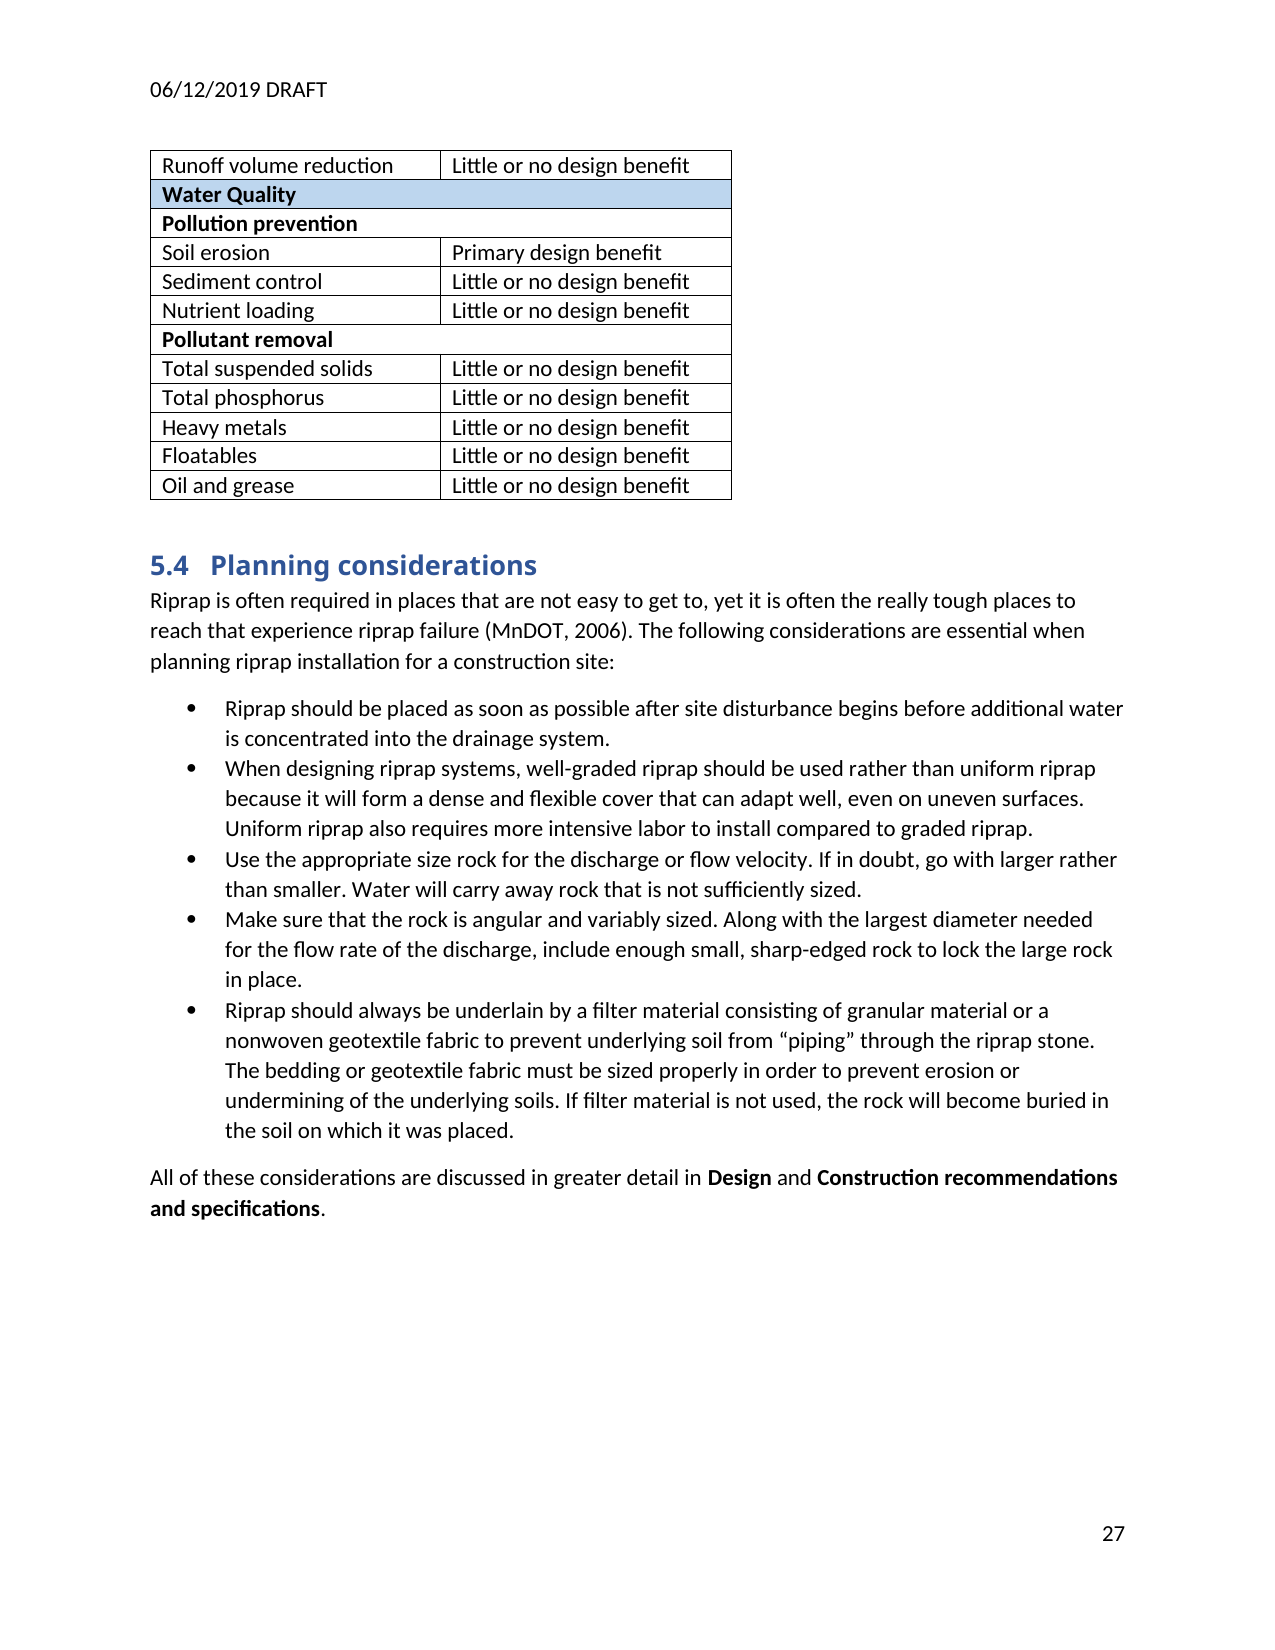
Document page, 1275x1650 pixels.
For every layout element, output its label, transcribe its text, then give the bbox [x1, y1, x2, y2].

table_cell Little or no design benefit [441, 267, 731, 295]
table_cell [441, 151, 731, 179]
list Make sure that the rock is angular and variably sized. Along with the largest diameter needed for the flow rate of the discharge, include enough small, sharp-edged rock to lock the large rock in place. [187, 905, 1125, 994]
table_cell Little or no design benefit [441, 413, 731, 441]
table_cell Pollutant removal [151, 325, 731, 353]
table_cell Oil and grease [151, 471, 440, 499]
table_cell Little or no design benefit [441, 296, 731, 324]
table_cell Little or no design benefit [441, 355, 731, 382]
table_cell Pollution prevention [151, 209, 731, 237]
list Use the appropriate size rock for the discharge or flow velocity. If in doubt, go with larger rather than smaller. Water will carry away rock that is not sufficiently sized. [187, 845, 1125, 903]
table_cell Primary design benefit [441, 238, 731, 266]
table_cell Total suspended solids [151, 355, 440, 382]
table_cell Runoff volume reduction [151, 151, 440, 179]
table_cell Water Quality [151, 180, 731, 208]
list Riprap should always be underlain by a filter material consisting of granular material or a nonwoven geotextile fabric to prevent underlying soil from “piping” through the riprap stone. The bedding or geotextile fabric must be sized properly in order to prevent erosion or undermining of the underlying soils. If filter material is not used, the rock will become buried in the soil on which it was placed. [187, 996, 1125, 1145]
text All of these considerations are discussed in greater detail in Design and Construction recommendations and specifications. [150, 1163, 1125, 1222]
subtitle Planning considerations [150, 547, 1125, 583]
table_cell Floatables [151, 442, 440, 470]
table_cell Heavy metals [151, 413, 440, 441]
list When designing riprap systems, well-graded riprap should be used rather than uniform riprap because it will form a dense and flexible cover that can adapt well, even on uneven surfaces. Uniform riprap also requires more intensive labor to install compared to graded riprap. [187, 754, 1125, 843]
table_cell Total phosphorus [151, 384, 440, 412]
table_cell Little or no design benefit [441, 442, 731, 470]
table_cell Nutrient loading [151, 296, 440, 324]
list Riprap should be placed as soon as possible after site disturbance begins before additional water is concentrated into the drainage system. [187, 694, 1125, 752]
text Riprap is often required in places that are not easy to get to, yet it is often the really tough places to reach that experience riprap failure (MnDOT, 2006). The following considerations are essential when planning riprap installation for a construction site: [150, 586, 1125, 675]
table_cell Sediment control [151, 267, 440, 295]
table_cell Little or no design benefit [441, 471, 731, 499]
table_cell Soil erosion [151, 238, 440, 266]
table_cell Little or no design benefit [441, 384, 731, 412]
